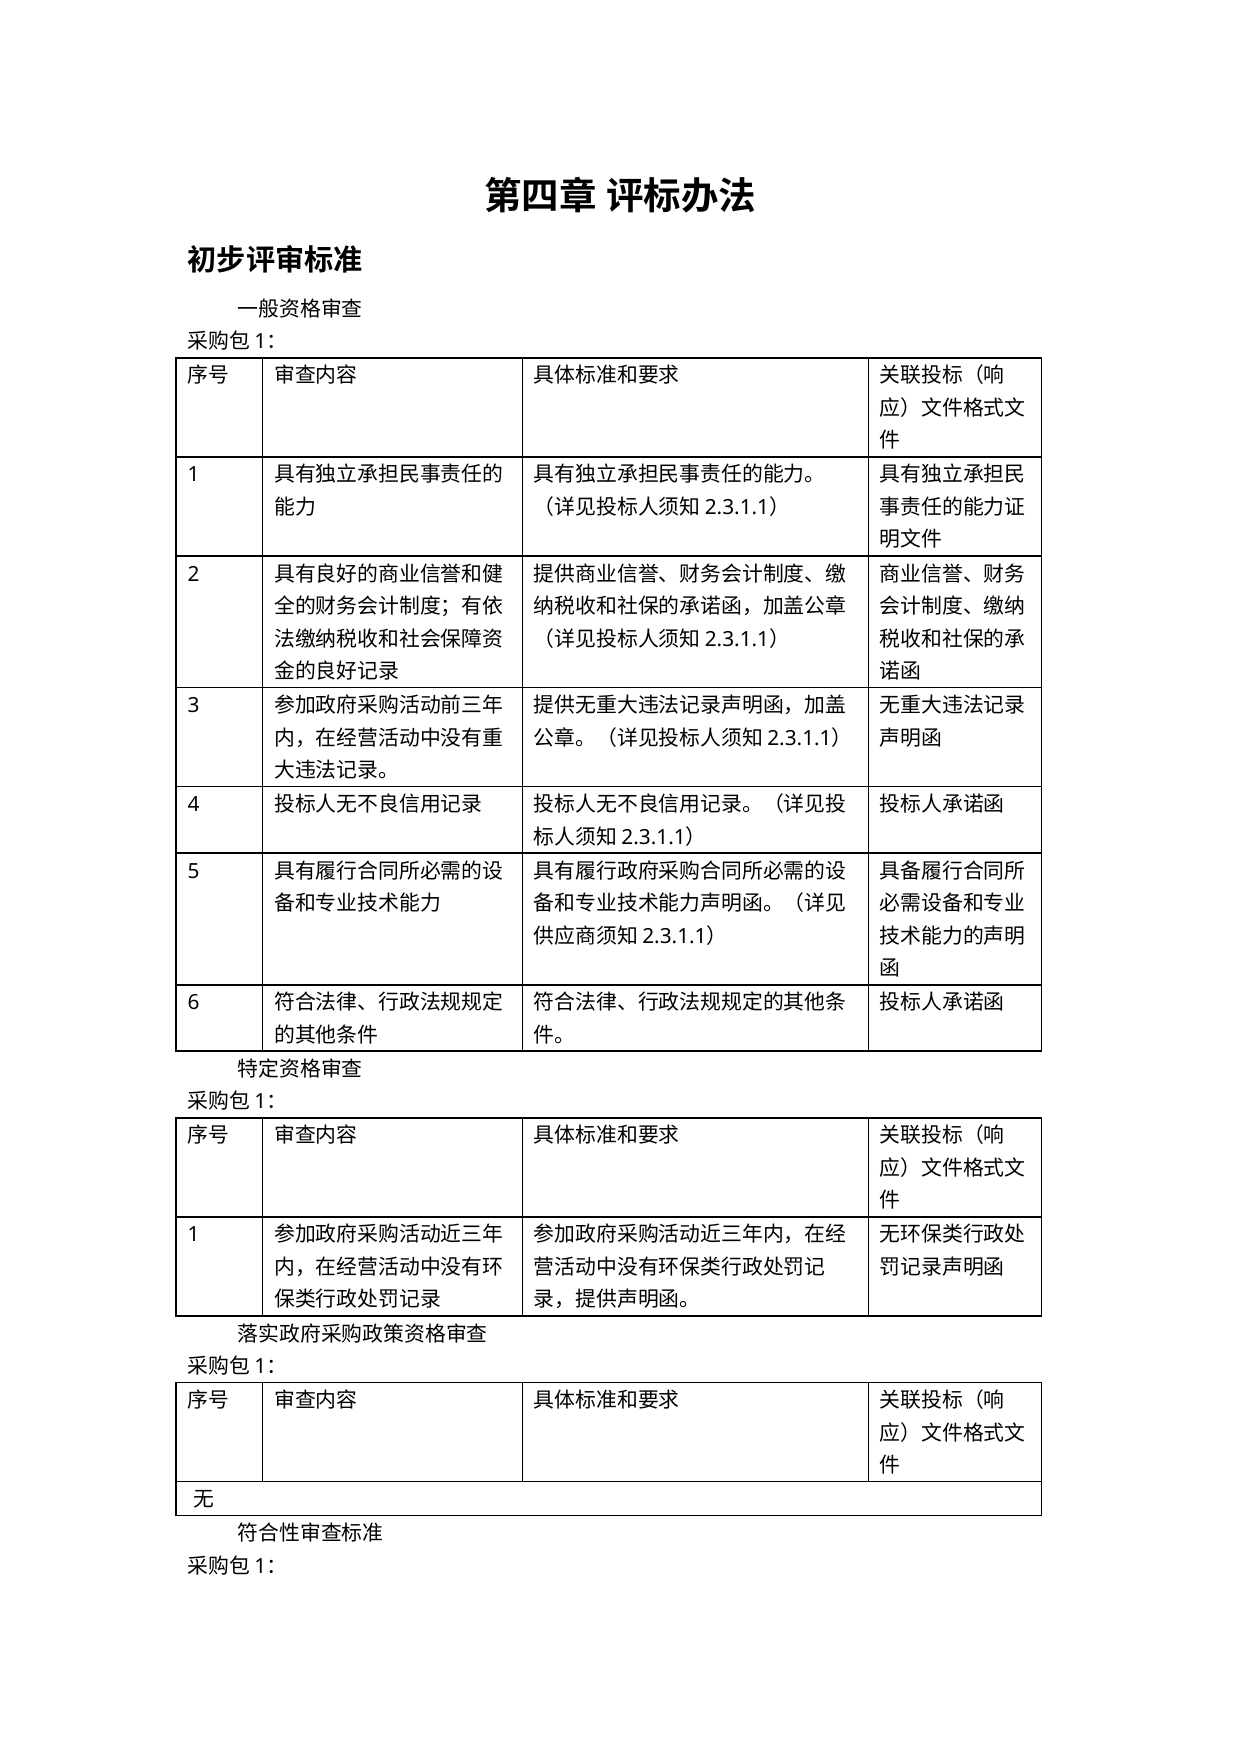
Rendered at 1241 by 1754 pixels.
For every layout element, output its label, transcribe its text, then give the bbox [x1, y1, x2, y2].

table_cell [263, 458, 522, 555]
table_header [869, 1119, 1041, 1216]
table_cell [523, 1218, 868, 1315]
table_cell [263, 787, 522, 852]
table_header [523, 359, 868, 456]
text 采购包1： [187, 1349, 1053, 1382]
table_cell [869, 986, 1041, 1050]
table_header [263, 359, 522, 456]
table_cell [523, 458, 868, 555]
text 采购包1： [187, 1084, 1053, 1117]
text 落实政府采购政策资格审查 [187, 1317, 1053, 1349]
text 采购包1： [187, 324, 1053, 357]
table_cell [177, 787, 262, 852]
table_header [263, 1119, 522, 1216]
text 特定资格审查 [187, 1052, 1053, 1084]
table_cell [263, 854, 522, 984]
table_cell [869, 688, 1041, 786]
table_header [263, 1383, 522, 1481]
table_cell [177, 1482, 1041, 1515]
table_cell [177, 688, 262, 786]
text 采购包1： [187, 1549, 1053, 1581]
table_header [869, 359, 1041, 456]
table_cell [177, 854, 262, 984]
text 符合性审查标准 [187, 1516, 1053, 1549]
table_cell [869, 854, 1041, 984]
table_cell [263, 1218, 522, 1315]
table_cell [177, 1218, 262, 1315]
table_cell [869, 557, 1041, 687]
text 初步评审标准 [187, 227, 1053, 292]
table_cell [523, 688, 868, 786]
text 第四章 评标办法 [187, 162, 1053, 227]
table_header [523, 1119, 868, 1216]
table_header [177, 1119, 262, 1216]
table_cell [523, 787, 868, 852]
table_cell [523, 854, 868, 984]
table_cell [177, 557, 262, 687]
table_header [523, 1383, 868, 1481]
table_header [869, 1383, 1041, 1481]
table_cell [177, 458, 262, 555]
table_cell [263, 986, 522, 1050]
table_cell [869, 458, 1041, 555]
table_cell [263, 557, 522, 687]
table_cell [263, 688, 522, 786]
text 一般资格审查 [187, 292, 1053, 324]
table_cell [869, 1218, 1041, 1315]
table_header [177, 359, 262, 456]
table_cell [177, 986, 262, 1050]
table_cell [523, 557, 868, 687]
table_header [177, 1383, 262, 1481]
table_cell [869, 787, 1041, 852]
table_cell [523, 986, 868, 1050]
